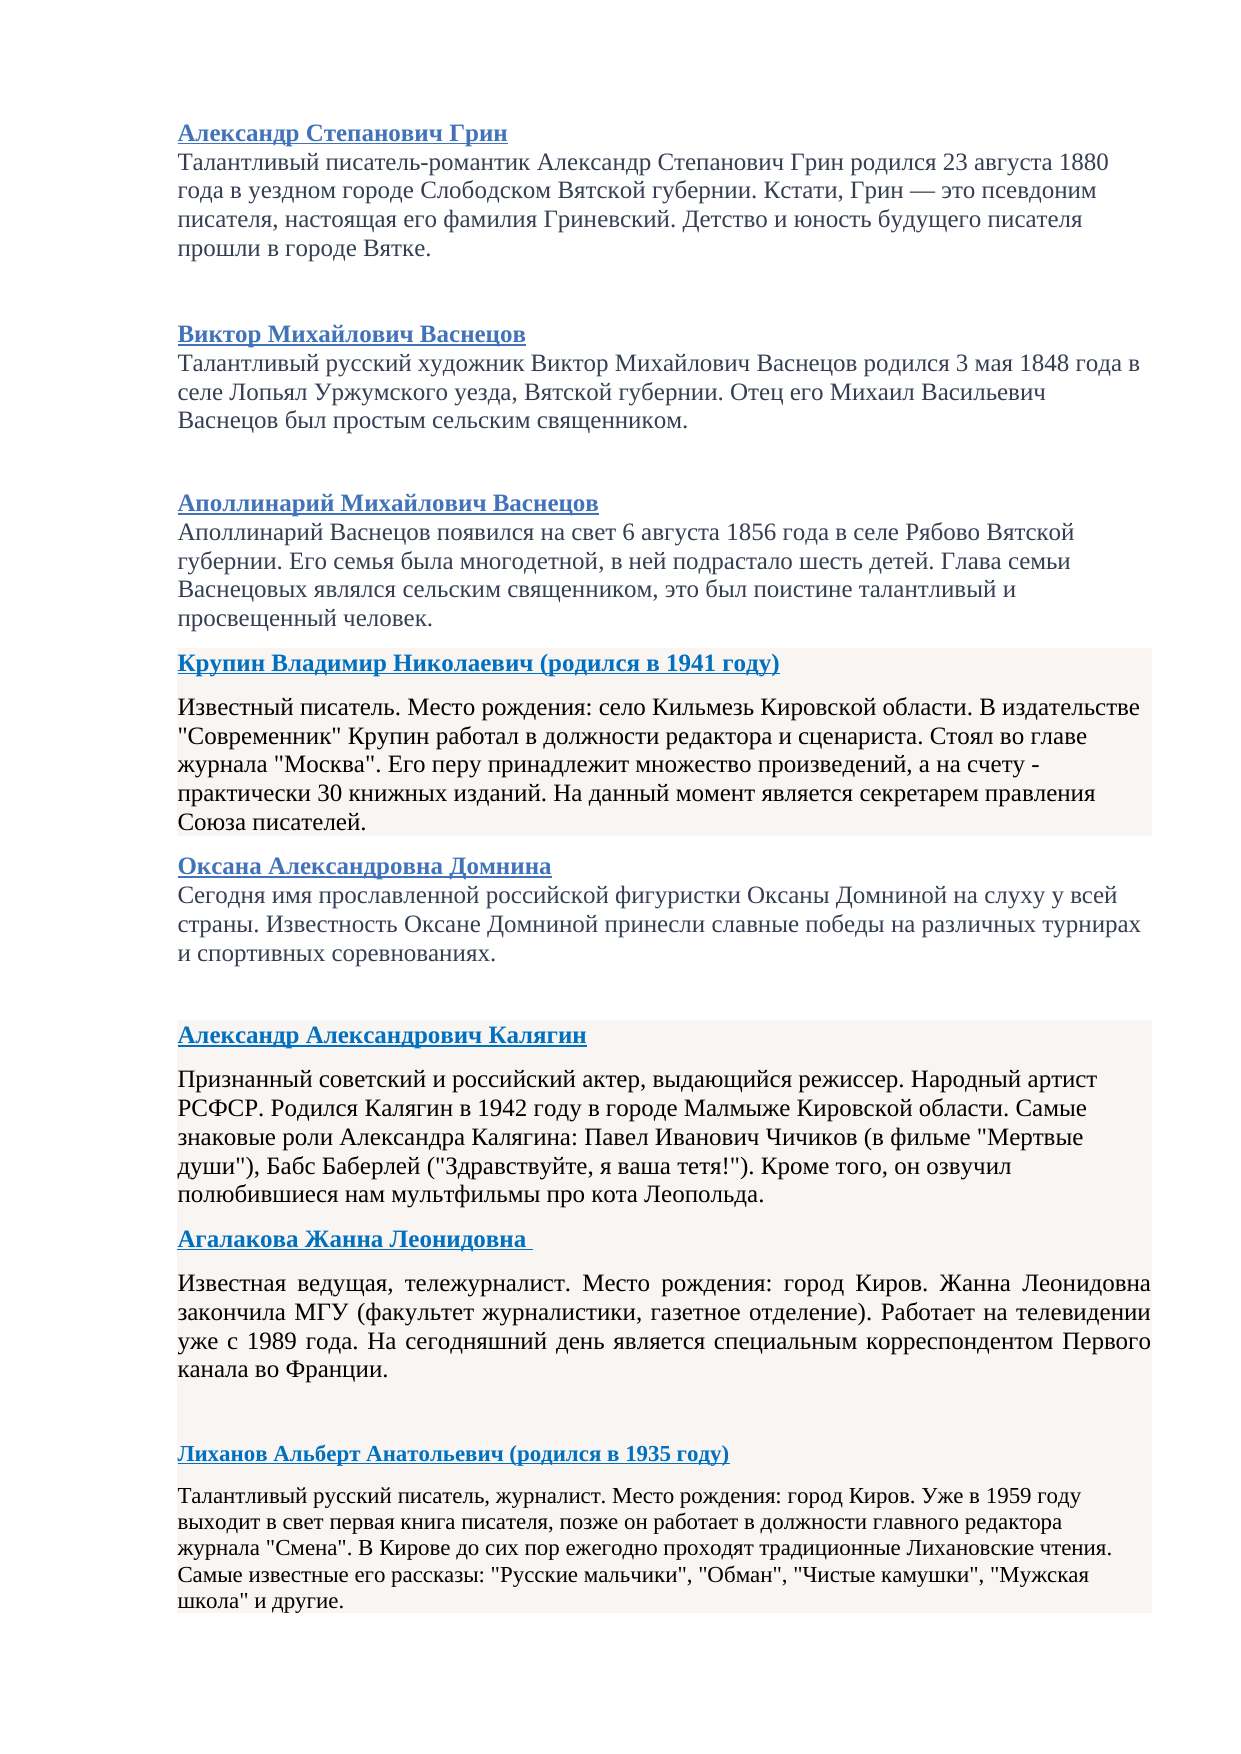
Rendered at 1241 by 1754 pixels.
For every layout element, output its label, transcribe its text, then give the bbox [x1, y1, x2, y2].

text Агалакова Жанна Леонидовна [177, 1224, 1152, 1253]
text Аполлинарий Михайлович Васнецов Аполлинарий Васнецов появился на свет 6 августа 1856 года в селе Рябово Вятской губернии. Его семья была многодетной, в ней подрастало шесть детей. Глава семьи Васнецовых являлся сельским священником, это был поистине талантливый и просвещенный человек. [177, 488, 1152, 632]
text Талантливый русский писатель, журналист. Место рождения: город Киров. Уже в 1959 году выходит в свет первая книга писателя, позже он работает в должности главного редактора журнала "Смена". В Кирове до сих пор ежегодно проходят традиционные Лихановские чтения. Самые известные его рассказы: "Русские мальчики", "Обман", "Чистые камушки", "Мужская школа" и другие. [177, 1482, 1152, 1613]
text Оксана Александровна Домнина Сегодня имя прославленной российской фигуристки Оксаны Домниной на слуху у всей страны. Известность Оксане Домниной принесли славные победы на различных турнирах и спортивных соревнованиях. [177, 851, 1152, 966]
text Крупин Владимир Николаевич (родился в 1941 году) [177, 648, 1152, 676]
text Александр Александрович Калягин [177, 1020, 1152, 1049]
text Известный писатель. Место рождения: село Кильмезь Кировской области. В издательстве "Современник" Крупин работал в должности редактора и сценариста. Стоял во главе журнала "Москва". Его перу принадлежит множество произведений, а на счету - практически 30 книжных изданий. На данный момент является секретарем правления Союза писателей. [177, 692, 1152, 836]
text Признанный советский и российский актер, выдающийся режиссер. Народный артист РСФСР. Родился Калягин в 1942 году в городе Малмыже Кировской области. Самые знаковые роли Александра Калягина: Павел Иванович Чичиков (в фильме "Мертвые души"), Бабс Баберлей ("Здравствуйте, я ваша тетя!"). Кроме того, он озвучил полюбившиеся нам мультфильмы про кота Леопольда. [177, 1064, 1152, 1208]
text Лиханов Альберт Анатольевич (родился в 1935 году) [177, 1440, 1152, 1466]
text Виктор Михайлович Васнецов Талантливый русский художник Виктор Михайлович Васнецов родился 3 мая 1848 года в селе Лопьял Уржумского уезда, Вятской губернии. Отец его Михаил Васильевич Васнецов был простым сельским священником. [177, 319, 1152, 434]
text Известная ведущая, тележурналист. Место рождения: город Киров. Жанна Леонидовна закончила МГУ (факультет журналистики, газетное отделение). Работает на телевидении уже с 1989 года. На сегодняшний день является специальным корреспондентом Первого канала во Франции. [177, 1268, 1152, 1383]
text Александр Степанович Грин Талантливый писатель-романтик Александр Степанович Грин родился 23 августа 1880 года в уездном городе Слободском Вятской губернии. Кстати, Грин — это псевдоним писателя, настоящая его фамилия Гриневский. Детство и юность будущего писателя прошли в городе Вятке. [177, 118, 1152, 262]
